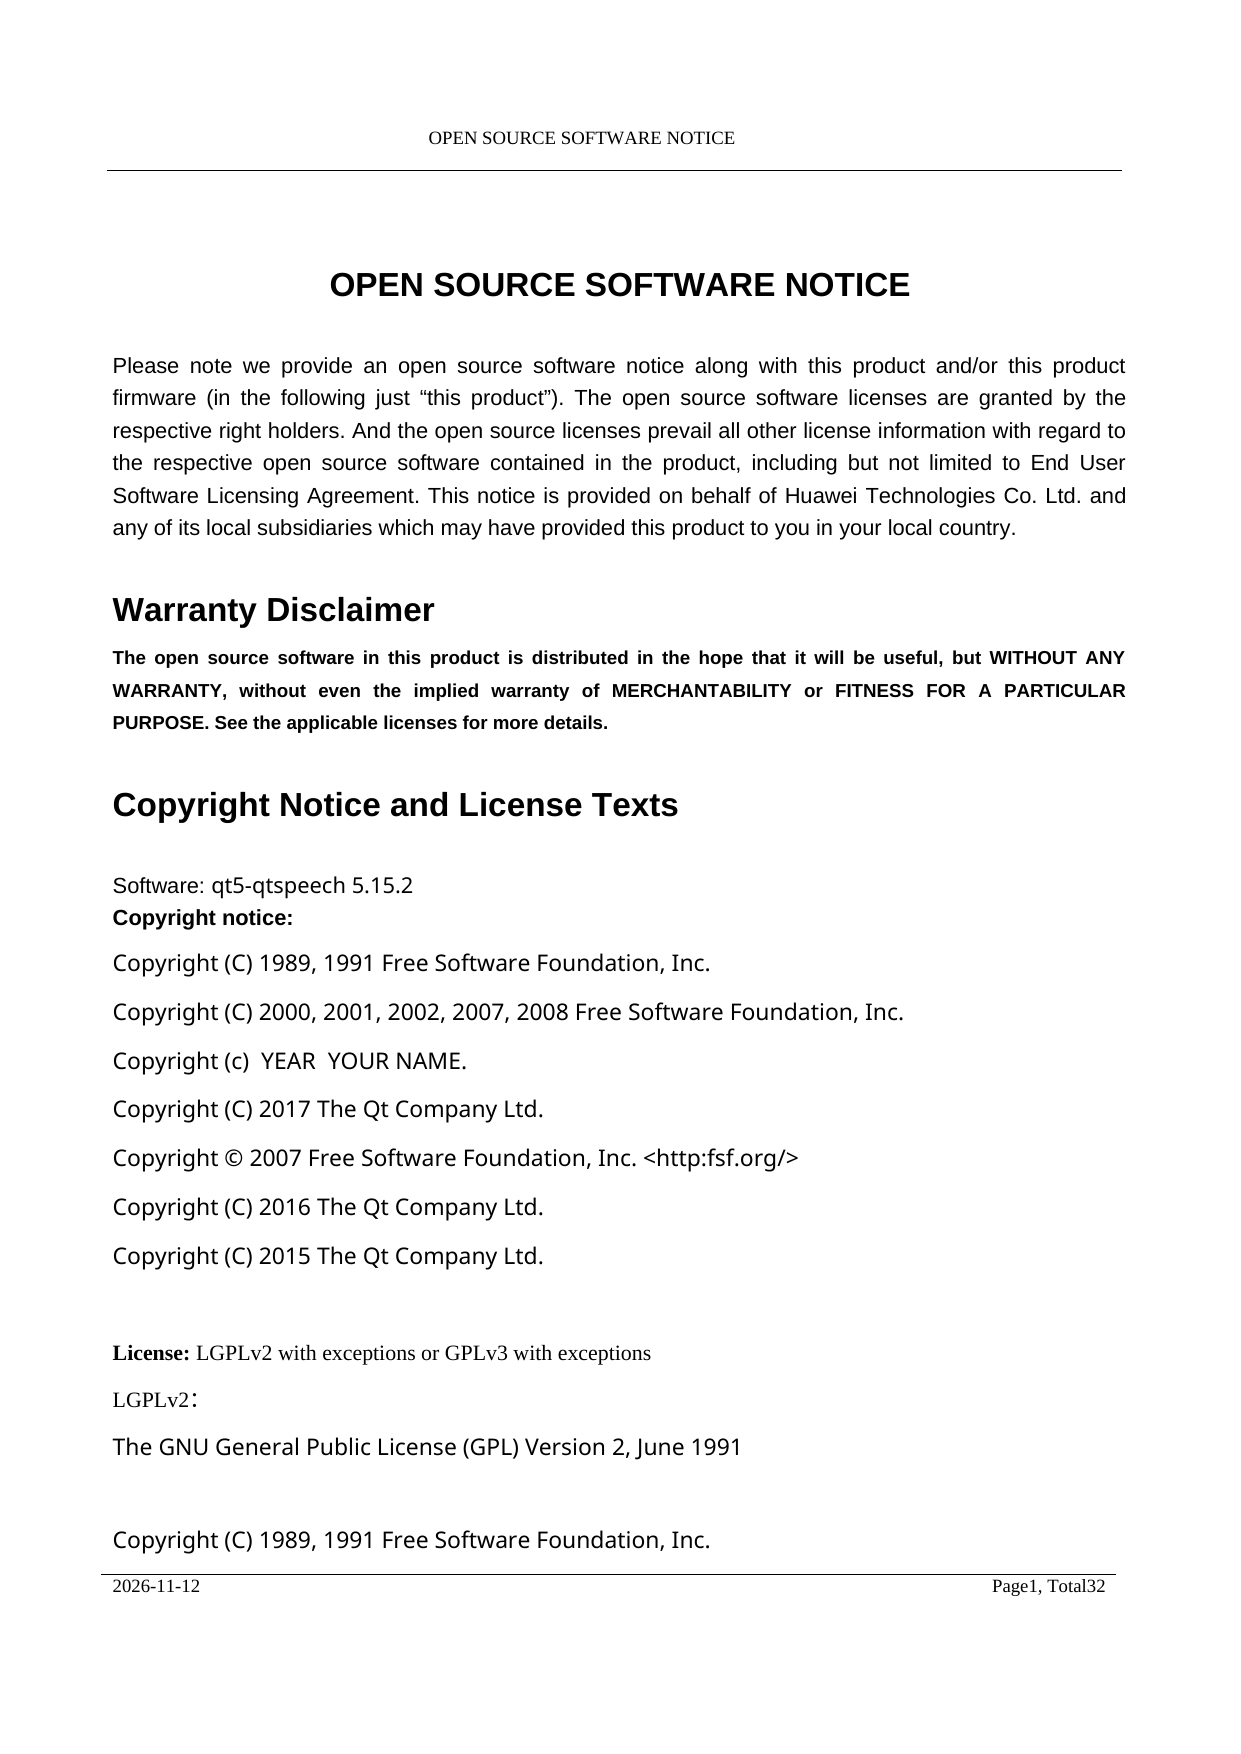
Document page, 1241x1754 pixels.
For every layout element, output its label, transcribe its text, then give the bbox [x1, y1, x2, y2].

text The GNU General Public License (GPL) Version 2, June 1991 [112, 1430, 1128, 1462]
text Copyright (C) 1989, 1991 Free Software Foundation, Inc. Copyright (C) 2000, 2001, 2002, 2007, 2008 Free Software Foundation, Inc. Copyright (c) YEAR YOUR NAME. Copyright (C) 2017 The Qt Company Ltd. Copyright © 2007 Free Software Foundation, Inc. <http:fsf.org/> Copyright (C) 2016 The Qt Company Ltd. Copyright (C) 2015 The Qt Company Ltd. [112, 947, 1128, 1320]
text Warranty Disclaimer [112, 576, 1128, 641]
text Copyright notice: [112, 901, 1128, 934]
text LGPLv2： [112, 1382, 1128, 1414]
text License: LGPLv2 with exceptions or GPLv3 with exceptions [112, 1337, 1128, 1369]
text The open source software in this product is distributed in the hope that it will be useful, but WITHOUT ANY WARRANTY, without even the implied warranty of MERCHANTABILITY or FITNESS FOR A PARTICULAR PURPOSE. See the applicable licenses for more details. [112, 641, 1128, 739]
text OPEN SOURCE SOFTWARE NOTICE [112, 251, 1128, 316]
text Software: qt5-qtspeech 5.15.2 [112, 869, 1128, 901]
text Copyright (C) 1989, 1991 Free Software Foundation, Inc. [112, 1523, 1128, 1556]
text Please note we provide an open source software notice along with this product and/or this product firmware (in the following just “this product”). The open source software licenses are granted by the respective right holders. And the open source licenses prevail all other license information with regard to the respective open source software contained in the product, including but not limited to End User Software Licensing Agreement. This notice is provided on behalf of Huawei Technologies Co. Ltd. and any of its local subsidiaries which may have provided this product to you in your local country. [112, 349, 1128, 544]
text Copyright Notice and License Texts [112, 771, 1128, 836]
